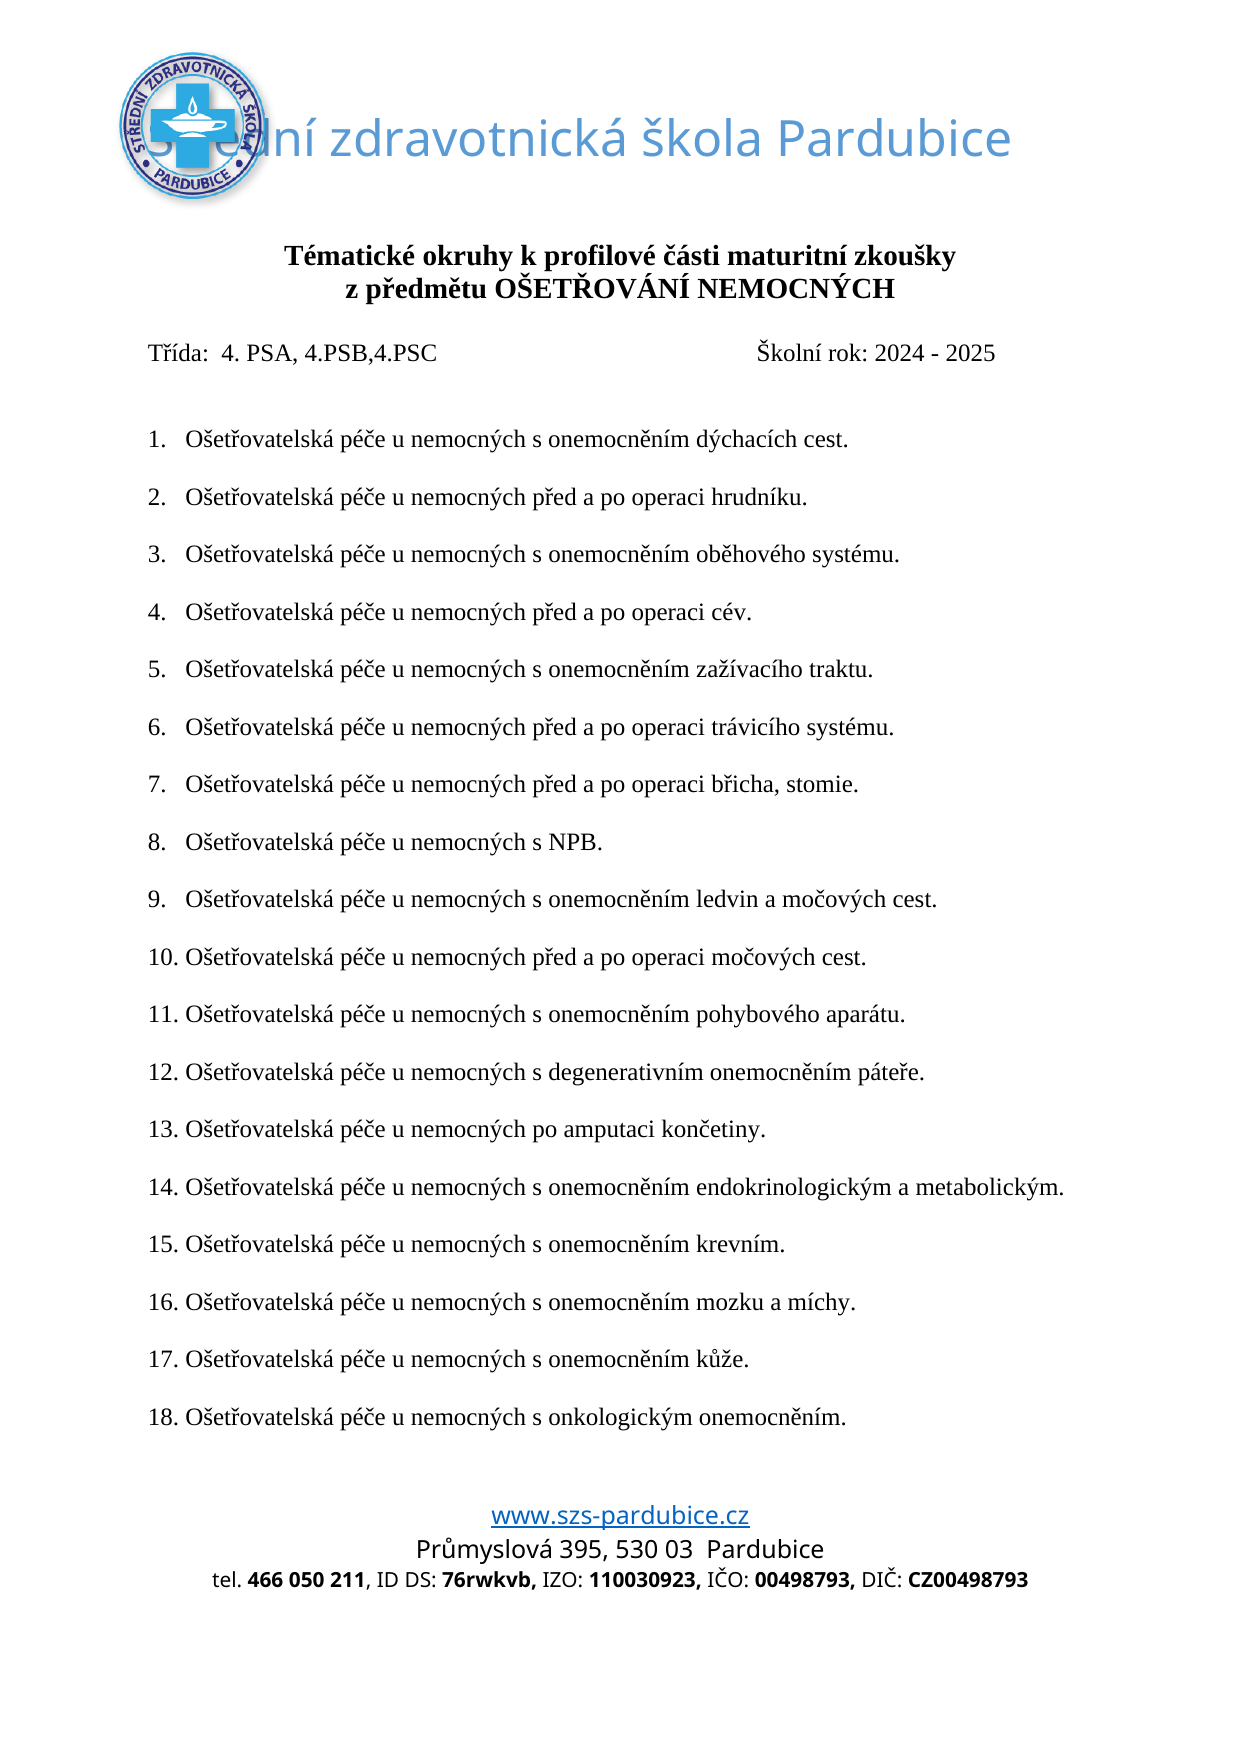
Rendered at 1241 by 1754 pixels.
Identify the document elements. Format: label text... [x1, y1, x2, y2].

text 8. Ošetřovatelská péče u nemocných s NPB. [148, 827, 1093, 856]
text 1. Ošetřovatelská péče u nemocných s onemocněním dýchacích cest. [148, 424, 1093, 453]
text 6. Ošetřovatelská péče u nemocných před a po operaci trávicího systému. [148, 712, 1093, 741]
text z předmětu OŠETŘOVÁNÍ NEMOCNÝCH [148, 271, 1093, 305]
text Tématické okruhy k profilové části maturitní zkoušky [148, 238, 1093, 271]
text 2. Ošetřovatelská péče u nemocných před a po operaci hrudníku. [148, 482, 1093, 511]
text 17. Ošetřovatelská péče u nemocných s onemocněním kůže. [148, 1344, 1093, 1373]
picture [105, 34, 272, 221]
text 18. Ošetřovatelská péče u nemocných s onkologickým onemocněním. [148, 1402, 1093, 1431]
text Třída: 4. PSA, 4.PSB,4.PSC Školní rok: 2024 - 2025 [148, 338, 1093, 367]
text 12. Ošetřovatelská péče u nemocných s degenerativním onemocněním páteře. [148, 1057, 1093, 1086]
text 13. Ošetřovatelská péče u nemocných po amputaci končetiny. [148, 1114, 1093, 1143]
text 3. Ošetřovatelská péče u nemocných s onemocněním oběhového systému. [148, 539, 1093, 568]
text 5. Ošetřovatelská péče u nemocných s onemocněním zažívacího traktu. [148, 654, 1093, 683]
text 14. Ošetřovatelská péče u nemocných s onemocněním endokrinologickým a metabolickým. [148, 1172, 1093, 1201]
text 11. Ošetřovatelská péče u nemocných s onemocněním pohybového aparátu. [148, 999, 1093, 1028]
text 4. Ošetřovatelská péče u nemocných před a po operaci cév. [148, 597, 1093, 626]
text 15. Ošetřovatelská péče u nemocných s onemocněním krevním. [148, 1229, 1093, 1258]
text 10. Ošetřovatelská péče u nemocných před a po operaci močových cest. [148, 942, 1093, 971]
text 16. Ošetřovatelská péče u nemocných s onemocněním mozku a míchy. [148, 1287, 1093, 1316]
text 7. Ošetřovatelská péče u nemocných před a po operaci břicha, stomie. [148, 769, 1093, 798]
text 9. Ošetřovatelská péče u nemocných s onemocněním ledvin a močových cest. [148, 884, 1093, 913]
